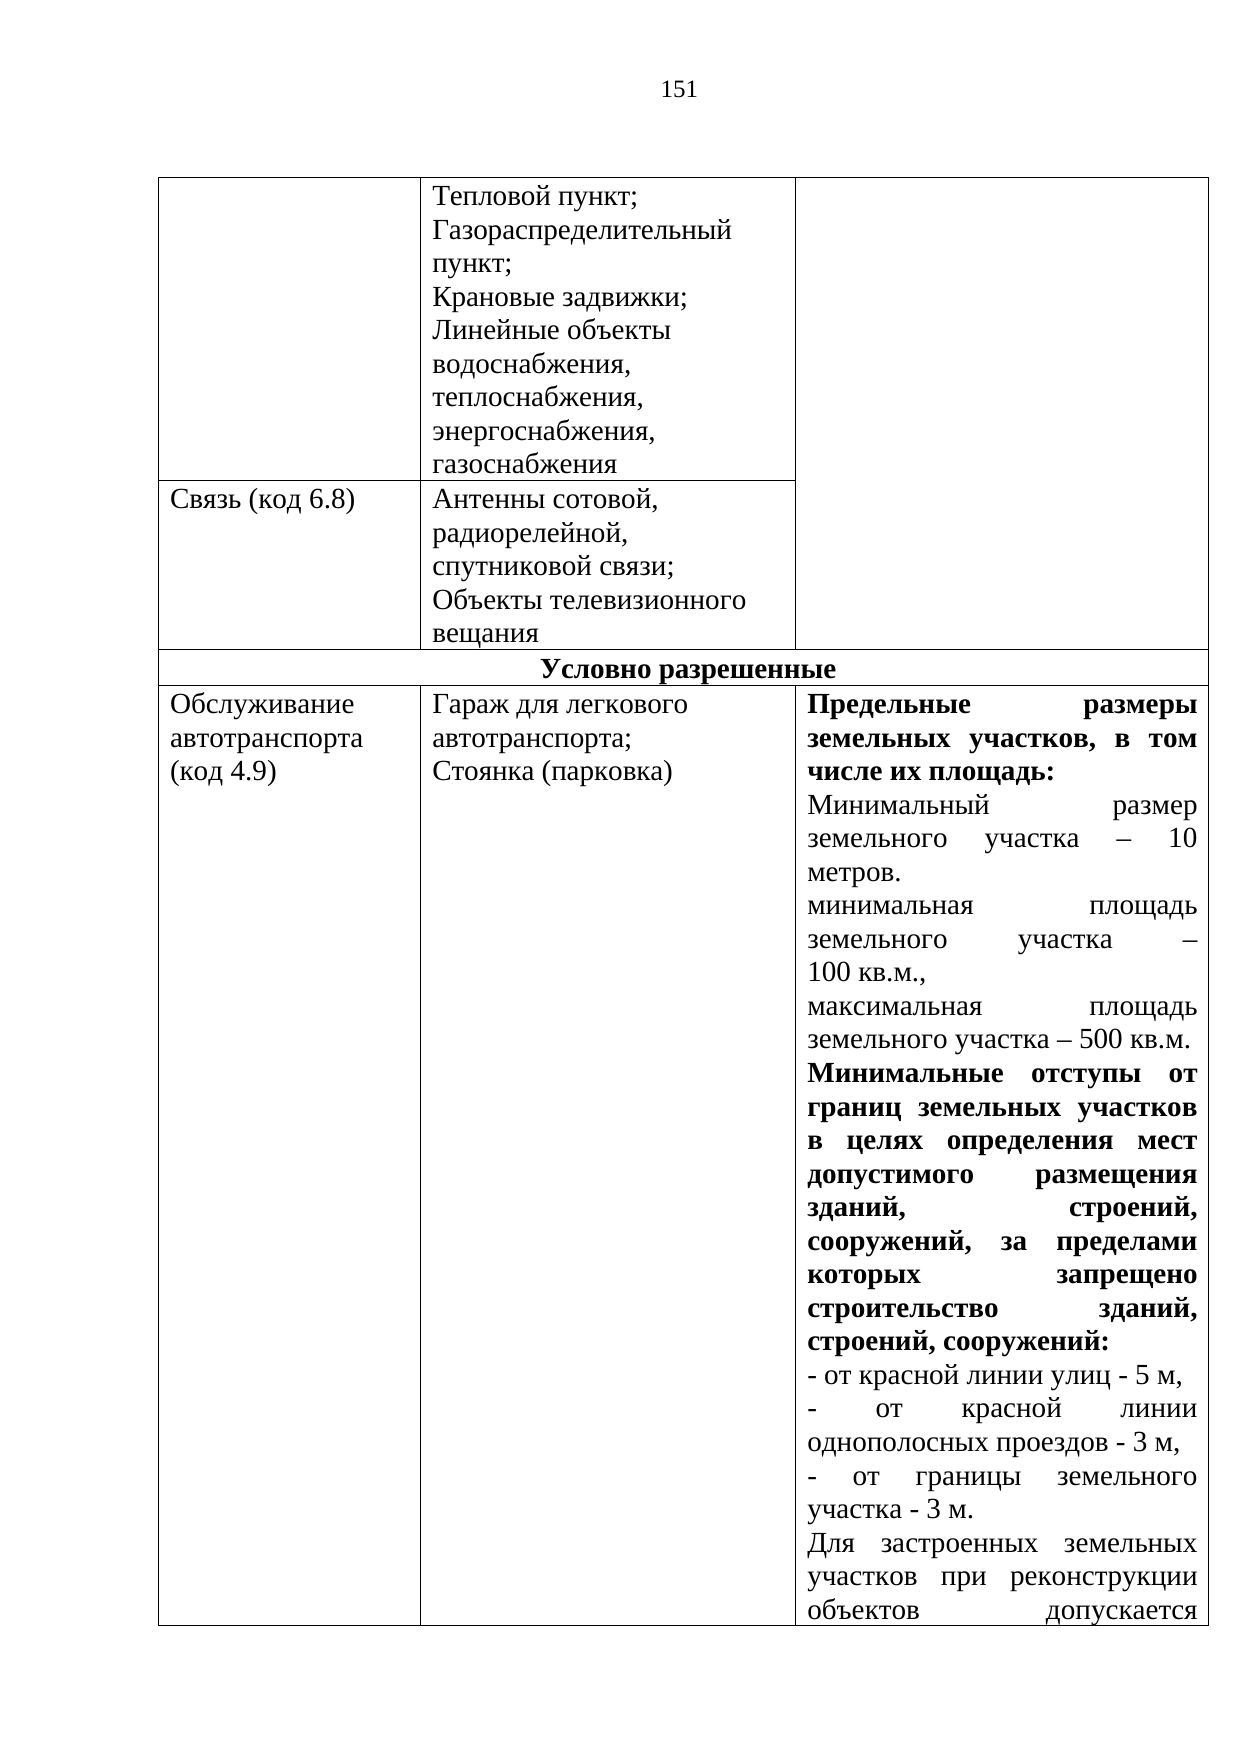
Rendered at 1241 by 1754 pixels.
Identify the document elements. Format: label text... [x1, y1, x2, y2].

table_cell Связь (код 6.8) [159, 481, 420, 649]
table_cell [421, 686, 795, 1625]
table_cell Условно разрешенные [159, 650, 1208, 685]
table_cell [159, 178, 420, 480]
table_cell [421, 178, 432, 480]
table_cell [796, 178, 1208, 649]
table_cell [796, 686, 1208, 1625]
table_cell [159, 686, 420, 1625]
